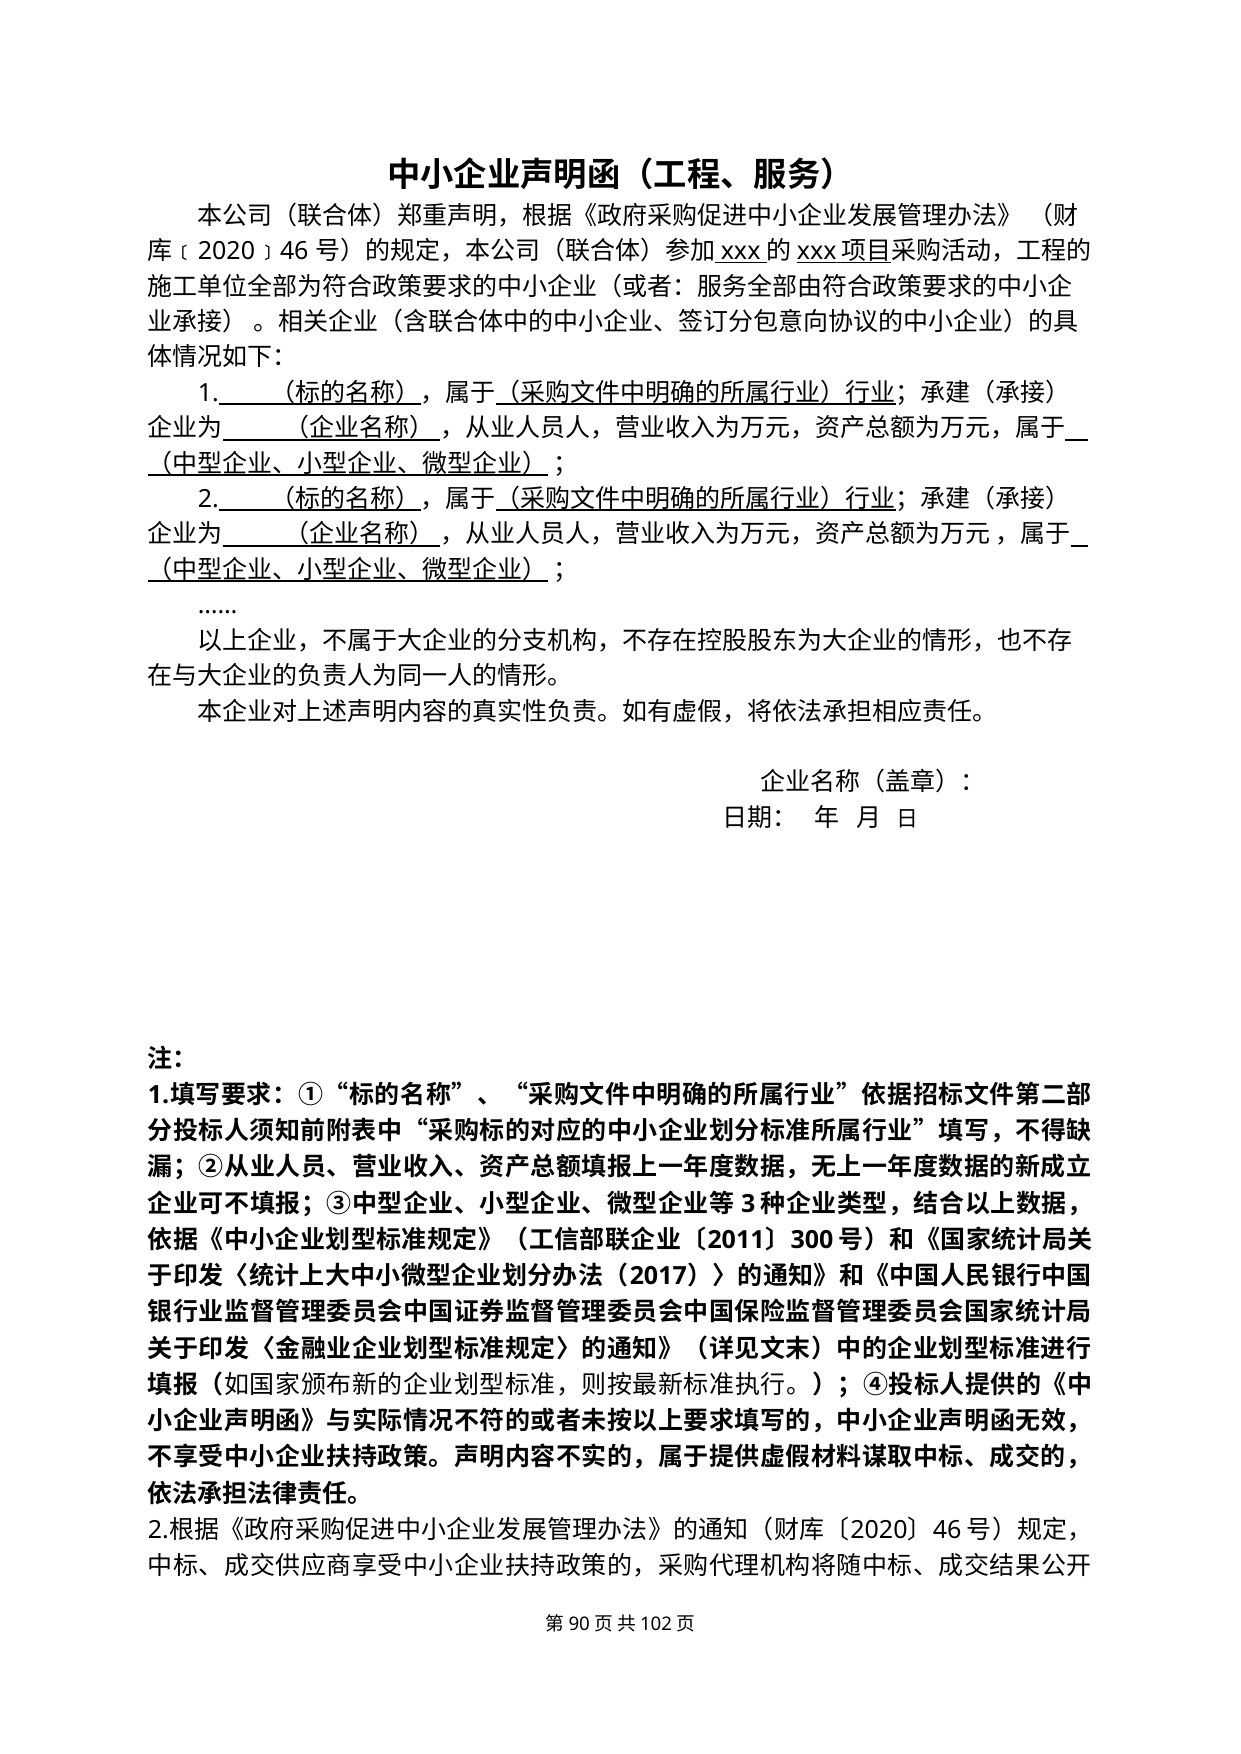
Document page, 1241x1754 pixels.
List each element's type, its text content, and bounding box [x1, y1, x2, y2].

text 企业名称（盖章）： [148, 761, 1049, 797]
text 注： [148, 1038, 1093, 1074]
text 以上企业，不属于大企业的分支机构，不存在控股股东为大企业的情形，也不存在与大企业的负责人为同一人的情形。 [148, 621, 1093, 692]
text 中小企业声明函（工程、服务） [148, 148, 1093, 196]
text 2. （标的名称），属于（采购文件中明确的所属行业）行业；承建（承接）企业为 （企业名称） ，从业人员人，营业收入为万元，资产总额为万元 ，属于 （中型企业、小型企业、微型企业） ； [148, 479, 1093, 585]
text 本公司（联合体）郑重声明，根据《政府采购促进中小企业发展管理办法》 （财库﹝2020﹞46 号）的规定，本公司（联合体）参加 xxx 的xxx项目采购活动，工程的施工单位全部为符合政策要求的中小企业（或者：服务全部由符合政策要求的中小企业承接） 。相关企业（含联合体中的中小企业、签订分包意向协议的中小企业）的具体情况如下： [148, 196, 1093, 373]
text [148, 1509, 1093, 1582]
text 1.填写要求：①“标的名称”、“采购文件中明确的所属行业”依据招标文件第二部分投标人须知前附表中“采购标的对应的中小企业划分标准所属行业”填写，不得缺漏；②从业人员、营业收入、资产总额填报上一年度数据，无上一年度数据的新成立企业可不填报；③中型企业、小型企业、微型企业等3种企业类型，结合以上数据，依据《中小企业划型标准规定》（工信部联企业〔2011〕300号）和《国家统计局关于印发〈统计上大中小微型企业划分办法（2017）〉的通知》和《中国人民银行中国银行业监督管理委员会中国证券监督管理委员会中国保险监督管理委员会国家统计局关于印发〈金融业企业划型标准规定〉的通知》（详见文末）中的企业划型标准进行填报（如国家颁布新的企业划型标准，则按最新标准执行。）；④投标人提供的《中小企业声明函》与实际情况不符的或者未按以上要求填写的，中小企业声明函无效，不享受中小企业扶持政策。声明内容不实的，属于提供虚假材料谋取中标、成交的，依法承担法律责任。 [148, 1074, 1093, 1509]
text 1. （标的名称），属于（采购文件中明确的所属行业）行业；承建（承接）企业为 （企业名称） ，从业人员人，营业收入为万元，资产总额为万元，属于 （中型企业、小型企业、微型企业） ； [148, 373, 1093, 479]
text 日期： 年 月 日 [148, 797, 1049, 834]
text 本企业对上述声明内容的真实性负责。如有虚假，将依法承担相应责任。 [148, 692, 1093, 727]
text …… [148, 585, 1093, 621]
